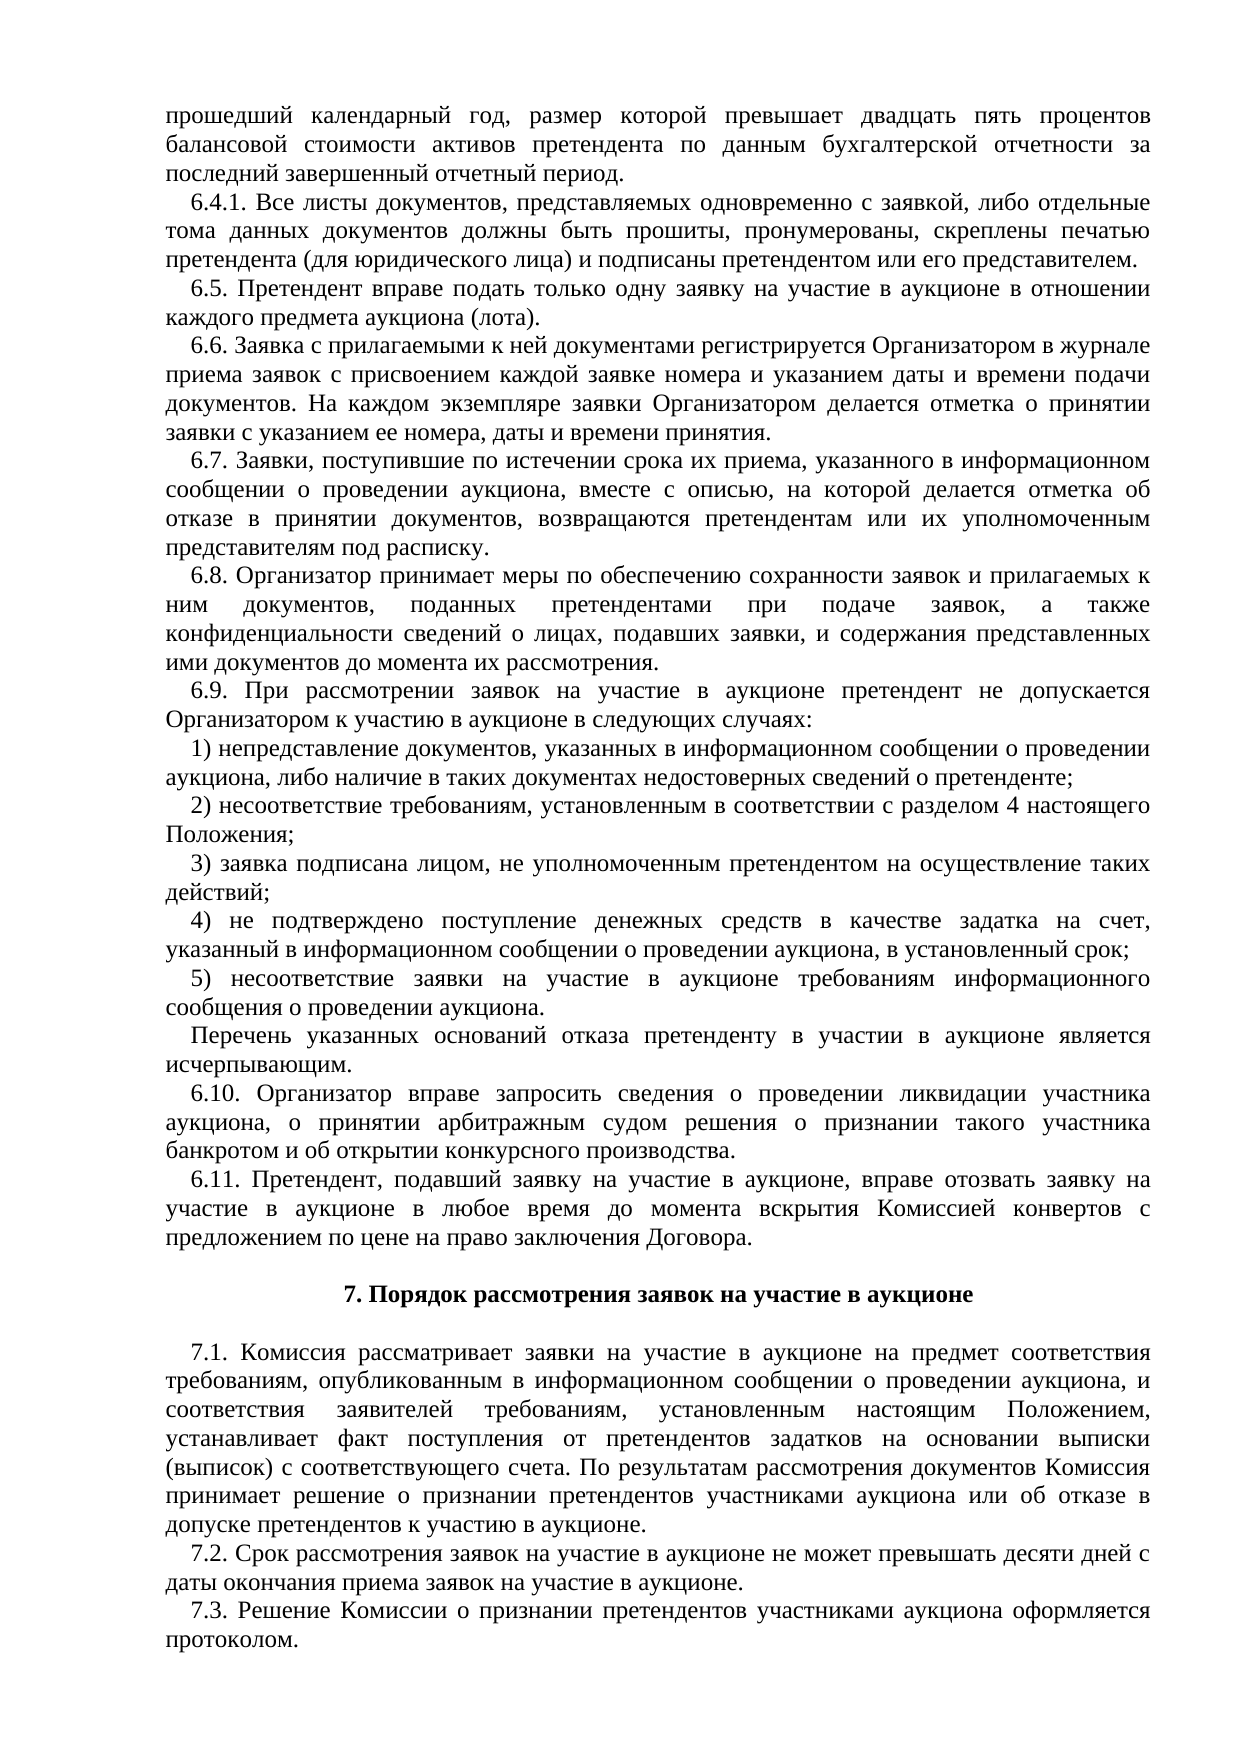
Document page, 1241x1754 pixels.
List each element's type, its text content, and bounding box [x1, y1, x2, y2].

text 6.8. Организатор принимает меры по обеспечению сохранности заявок и прилагаемых к ним документов, поданных претендентами при подаче заявок, а также конфиденциальности сведений о лицах, подавших заявки, и содержания представленных ими документов до момента их рассмотрения. [165, 560, 1152, 675]
text 6.6. Заявка с прилагаемыми к ней документами регистрируется Организатором в журнале приема заявок с присвоением каждой заявке номера и указанием даты и времени подачи документов. На каждом экземпляре заявки Организатором делается отметка о принятии заявки с указанием ее номера, даты и времени принятия. [165, 330, 1152, 445]
text 5) несоответствие заявки на участие в аукционе требованиям информационного сообщения о проведении аукциона. [165, 963, 1152, 1020]
text 7.2. Срок рассмотрения заявок на участие в аукционе не может превышать десяти дней с даты окончания приема заявок на участие в аукционе. [165, 1538, 1152, 1595]
text 7. Порядок рассмотрения заявок на участие в аукционе [165, 1279, 1152, 1308]
text 7.1. Комиссия рассматривает заявки на участие в аукционе на предмет соответствия требованиям, опубликованным в информационном сообщении о проведении аукциона, и соответствия заявителей требованиям, установленным настоящим Положением, устанавливает факт поступления от претендентов задатков на основании выписки (выписок) с соответствующего счета. По результатам рассмотрения документов Комиссия принимает решение о признании претендентов участниками аукциона или об отказе в допуске претендентов к участию в аукционе. [165, 1337, 1152, 1538]
text 1) непредставление документов, указанных в информационном сообщении о проведении аукциона, либо наличие в таких документах недостоверных сведений о претенденте; [165, 733, 1152, 790]
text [165, 100, 1152, 187]
text 3) заявка подписана лицом, не уполномоченным претендентом на осуществление таких действий; [165, 848, 1152, 905]
text Перечень указанных оснований отказа претенденту в участии в аукционе является исчерпывающим. [165, 1020, 1152, 1078]
text 6.7. Заявки, поступившие по истечении срока их приема, указанного в информационном сообщении о проведении аукциона, вместе с описью, на которой делается отметка об отказе в принятии документов, возвращаются претендентам или их уполномоченным представителям под расписку. [165, 445, 1152, 560]
text 6.4.1. Все листы документов, представляемых одновременно с заявкой, либо отдельные тома данных документов должны быть прошиты, пронумерованы, скреплены печатью претендента (для юридического лица) и подписаны претендентом или его представителем. [165, 187, 1152, 273]
text 6.9. При рассмотрении заявок на участие в аукционе претендент не допускается Организатором к участию в аукционе в следующих случаях: [165, 675, 1152, 733]
text 6.10. Организатор вправе запросить сведения о проведении ликвидации участника аукциона, о принятии арбитражным судом решения о признании такого участника банкротом и об открытии конкурсного производства. [165, 1078, 1152, 1164]
text 7.3. Решение Комиссии о признании претендентов участниками аукциона оформляется протоколом. [165, 1595, 1152, 1653]
text 6.5. Претендент вправе подать только одну заявку на участие в аукционе в отношении каждого предмета аукциона (лота). [165, 273, 1152, 330]
text 2) несоответствие требованиям, установленным в соответствии с разделом 4 настоящего Положения; [165, 790, 1152, 848]
text 6.11. Претендент, подавший заявку на участие в аукционе, вправе отозвать заявку на участие в аукционе в любое время до момента вскрытия Комиссией конвертов с предложением по цене на право заключения Договора. [165, 1164, 1152, 1250]
text 4) не подтверждено поступление денежных средств в качестве задатка на счет, указанный в информационном сообщении о проведении аукциона, в установленный срок; [165, 905, 1152, 963]
